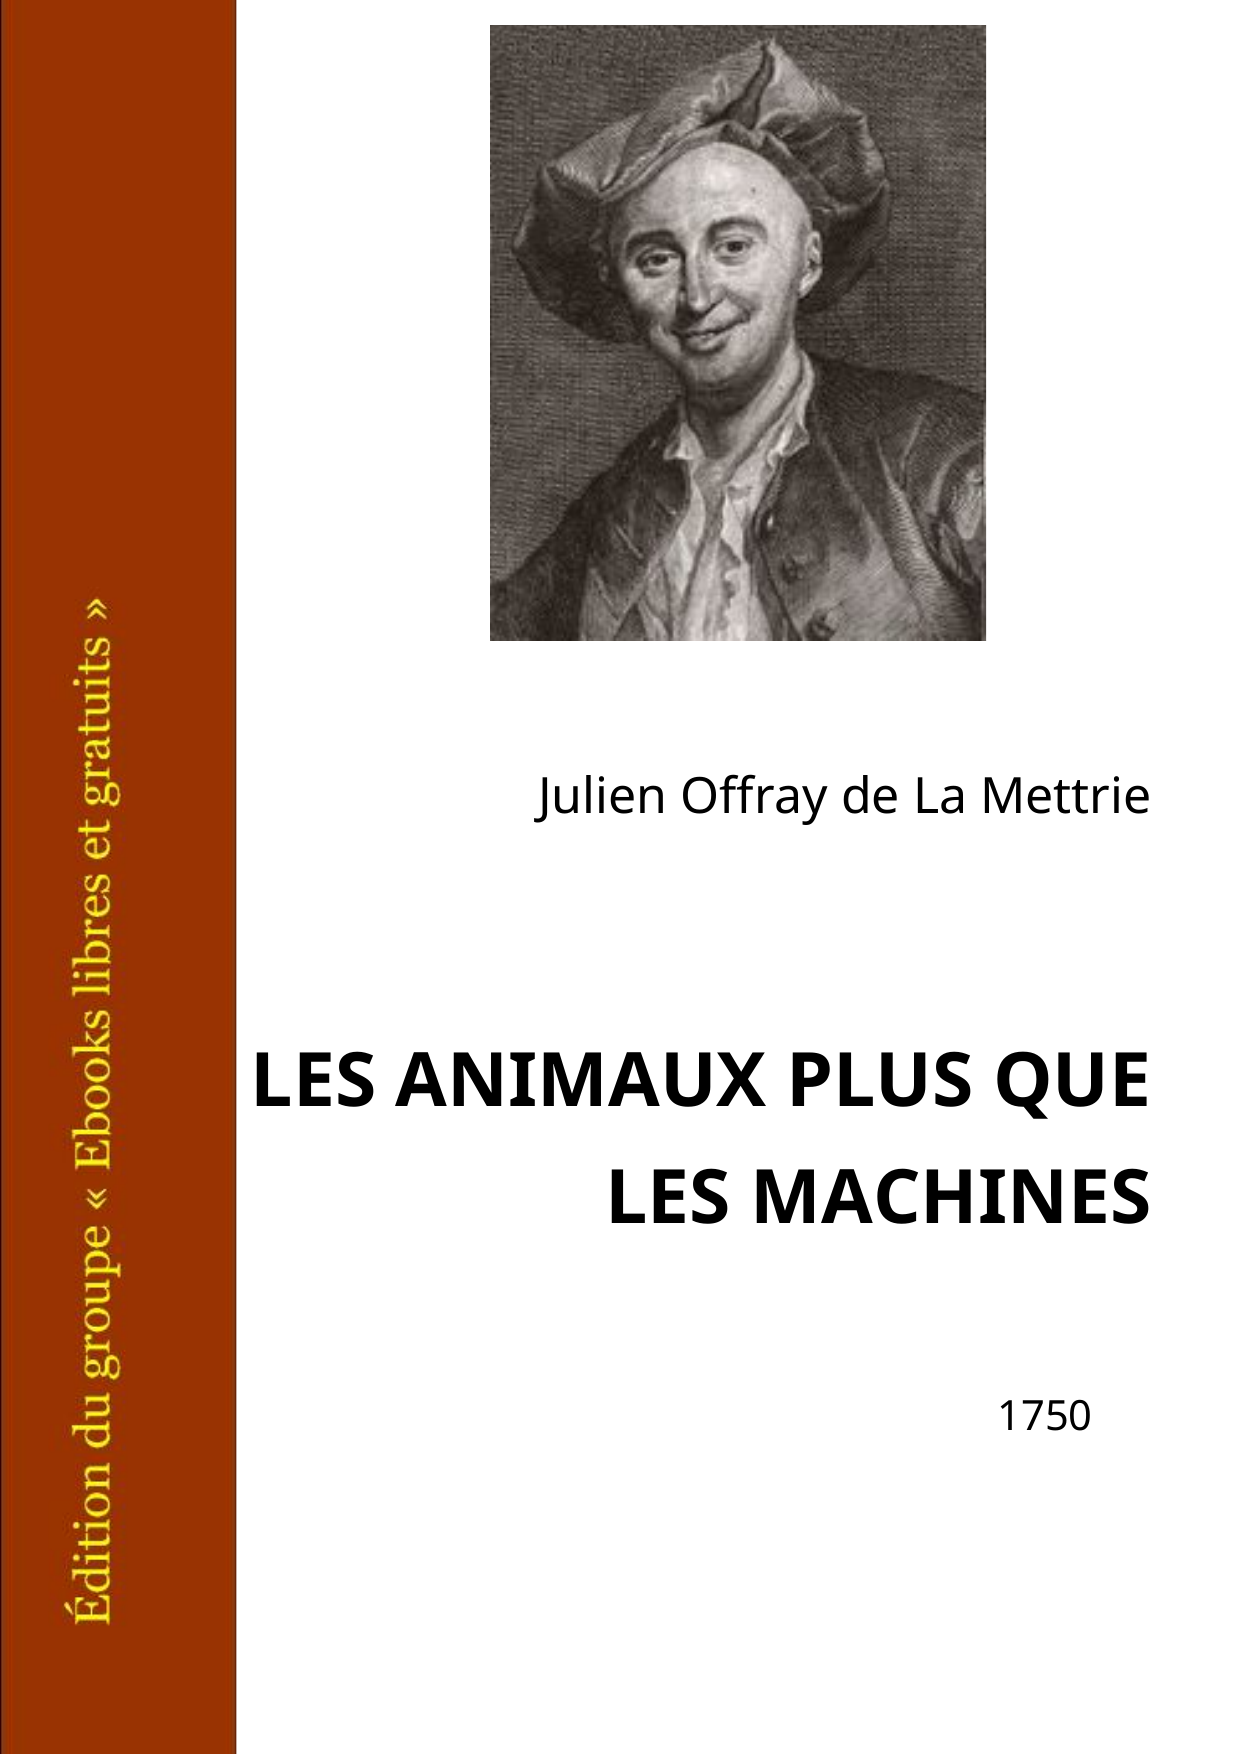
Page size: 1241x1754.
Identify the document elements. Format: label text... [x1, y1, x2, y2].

picture [490, 25, 987, 641]
text LES ANIMAUX PLUS QUE LES MACHINES [237, 1026, 1152, 1246]
text Julien Offray de La Mettrie [237, 760, 1152, 828]
text 1750 [237, 1386, 1092, 1443]
picture [0, 0, 237, 1754]
